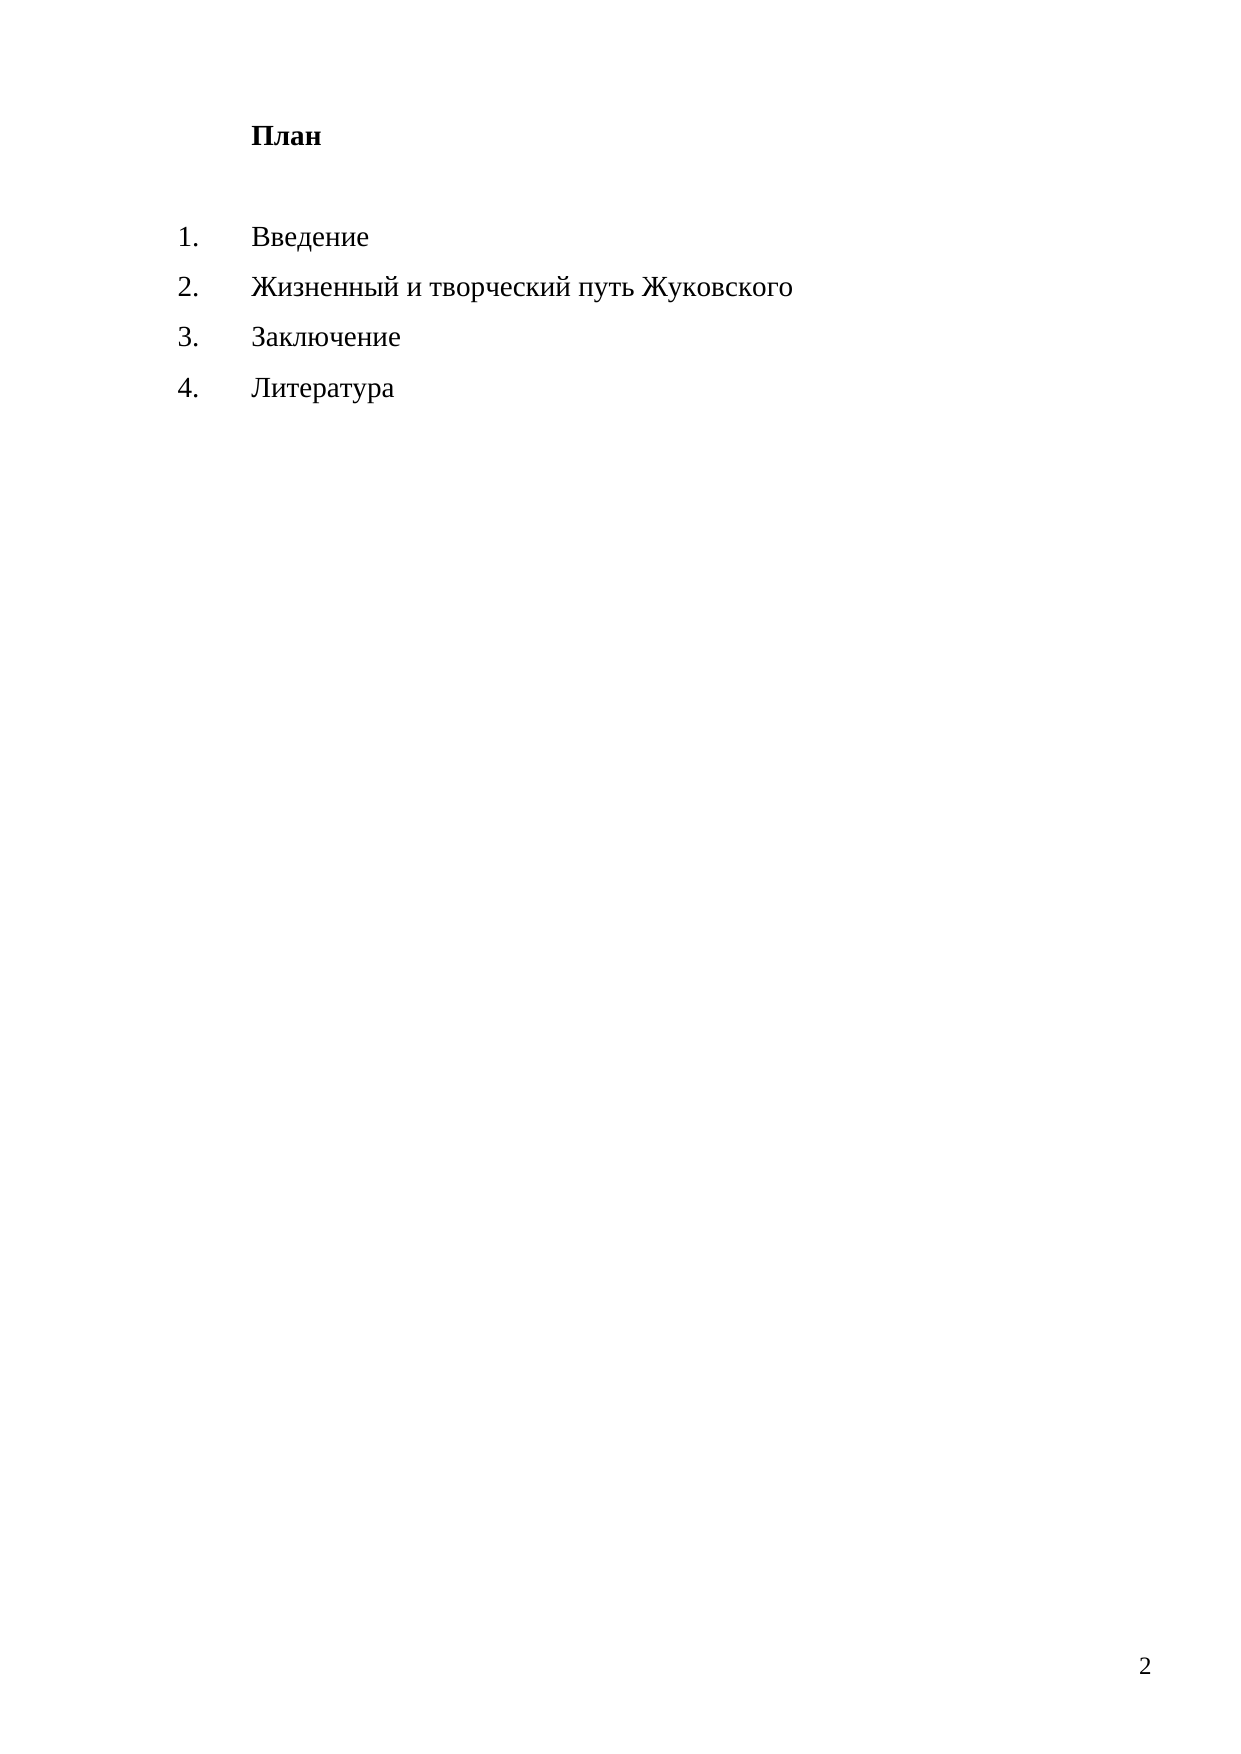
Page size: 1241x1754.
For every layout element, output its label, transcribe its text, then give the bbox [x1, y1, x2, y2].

text 1. Введение [177, 219, 1152, 252]
text 3. Заключение [177, 319, 1152, 353]
text План [177, 118, 1152, 152]
text 2. Жизненный и творческий путь Жуковского [177, 269, 1152, 303]
text 4. Литература [177, 370, 1152, 403]
